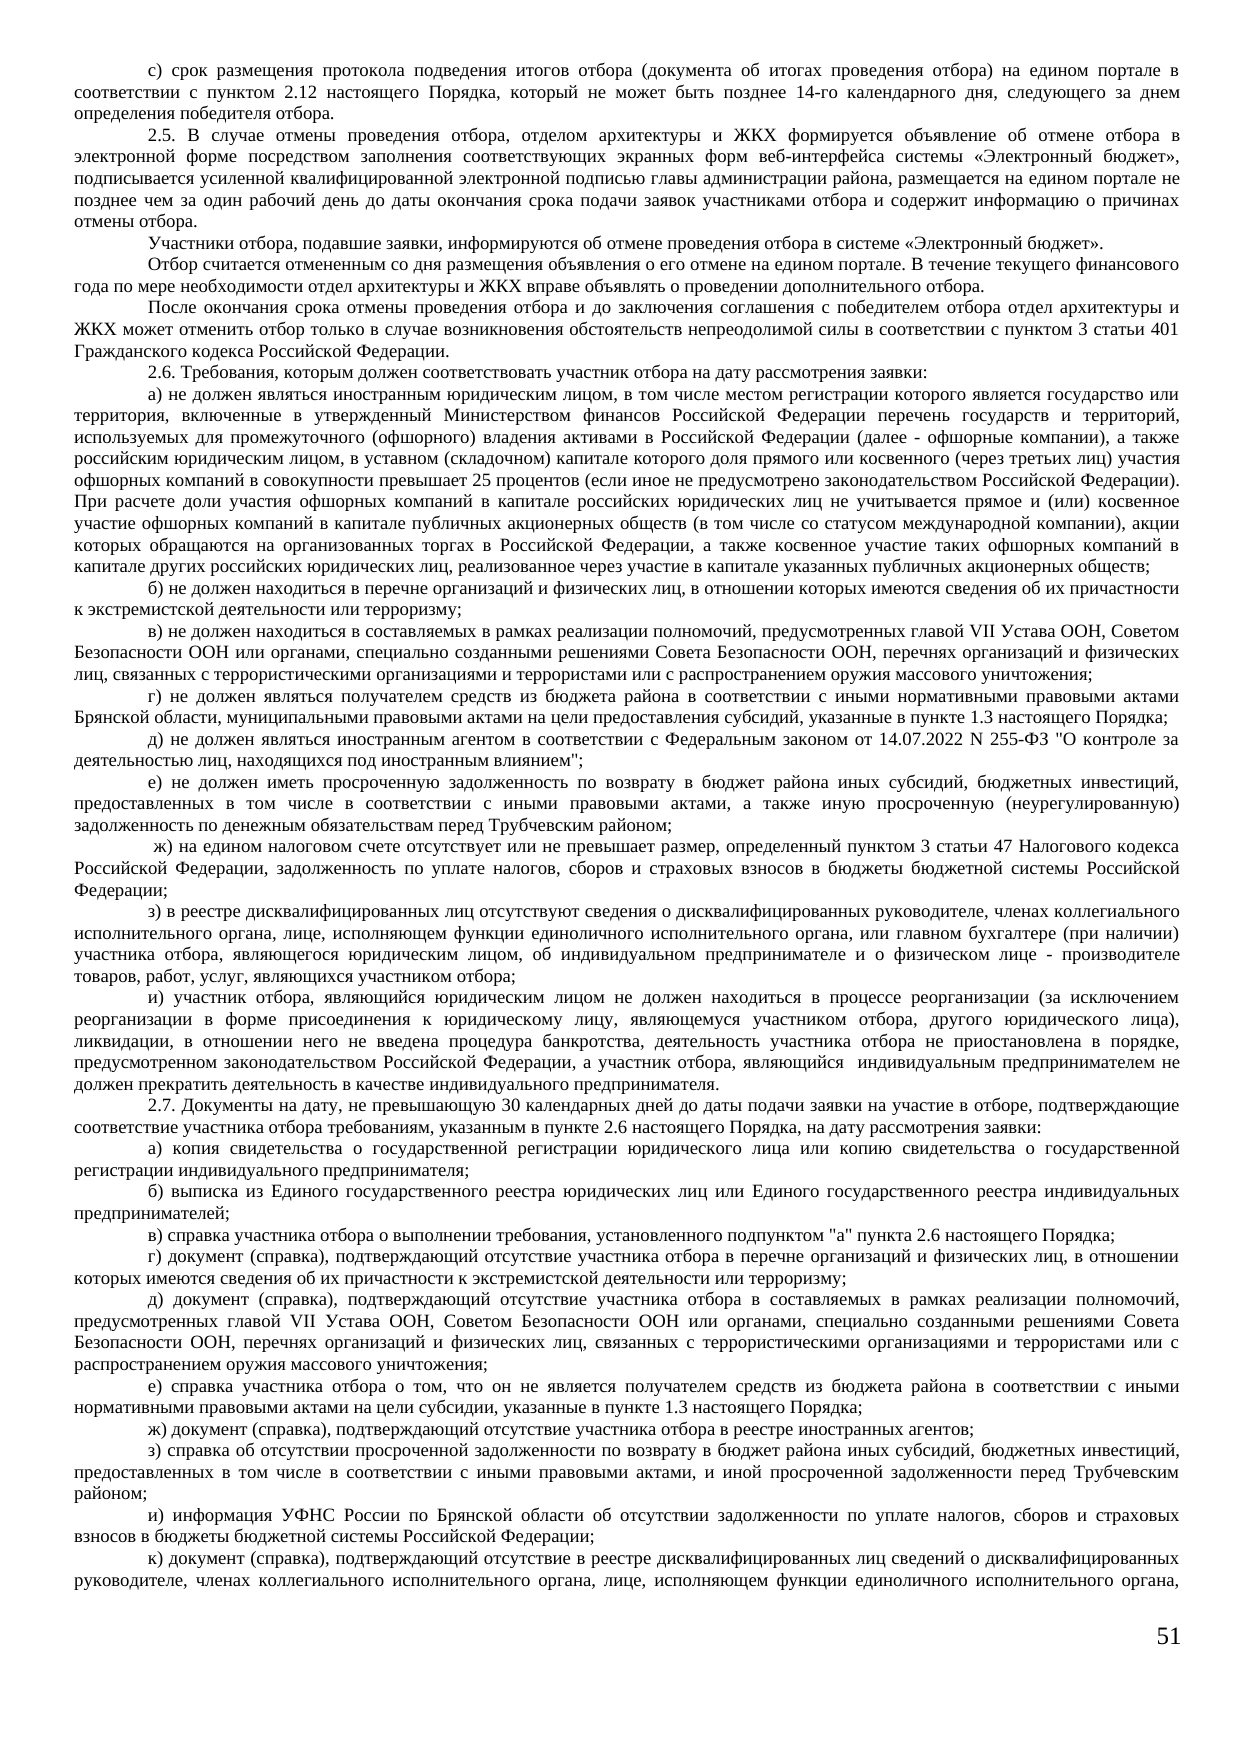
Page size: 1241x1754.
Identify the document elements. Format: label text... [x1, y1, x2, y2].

text е) не должен иметь просроченную задолженность по возврату в бюджет района иных субсидий, бюджетных инвестиций, предоставленных в том числе в соответствии с иными правовыми актами, а также иную просроченную (неурегулированную) задолженность по денежным обязательствам перед Трубчевским районом; [74, 771, 1181, 835]
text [74, 1547, 1181, 1590]
text в) справка участника отбора о выполнении требования, установленного подпунктом "а" пункта 2.6 настоящего Порядка; [74, 1223, 1181, 1245]
text Участники отбора, подавшие заявки, информируются об отмене проведения отбора в системе «Электронный бюджет». [74, 232, 1181, 253]
text 2.7. Документы на дату, не превышающую 30 календарных дней до даты подачи заявки на участие в отборе, подтверждающие соответствие участника отбора требованиям, указанным в пункте 2.6 настоящего Порядка, на дату рассмотрения заявки: [74, 1094, 1181, 1137]
text з) в реестре дисквалифицированных лиц отсутствуют сведения о дисквалифицированных руководителе, членах коллегиального исполнительного органа, лице, исполняющем функции единоличного исполнительного органа, или главном бухгалтере (при наличии) участника отбора, являющегося юридическим лицом, об индивидуальном предпринимателе и о физическом лице - производителе товаров, работ, услуг, являющихся участником отбора; [74, 900, 1181, 986]
text б) не должен находиться в перечне организаций и физических лиц, в отношении которых имеются сведения об их причастности к экстремистской деятельности или терроризму; [74, 577, 1181, 620]
text и) участник отбора, являющийся юридическим лицом не должен находиться в процессе реорганизации (за исключением реорганизации в форме присоединения к юридическому лицу, являющемуся участником отбора, другого юридического лица), ликвидации, в отношении него не введена процедура банкротства, деятельность участника отбора не приостановлена в порядке, предусмотренном законодательством Российской Федерации, а участник отбора, являющийся индивидуальным предпринимателем не должен прекратить деятельность в качестве индивидуального предпринимателя. [74, 986, 1181, 1094]
text д) не должен являться иностранным агентом в соответствии с Федеральным законом от 14.07.2022 N 255-ФЗ "О контроле за деятельностью лиц, находящихся под иностранным влиянием"; [74, 728, 1181, 771]
text Отбор считается отмененным со дня размещения объявления о его отмене на едином портале. В течение текущего финансового года по мере необходимости отдел архитектуры и ЖКХ вправе объявлять о проведении дополнительного отбора. [74, 253, 1181, 296]
text б) выписка из Единого государственного реестра юридических лиц или Единого государственного реестра индивидуальных предпринимателей; [74, 1180, 1181, 1223]
text а) копия свидетельства о государственной регистрации юридического лица или копию свидетельства о государственной регистрации индивидуального предпринимателя; [74, 1137, 1181, 1180]
text з) справка об отсутствии просроченной задолженности по возврату в бюджет района иных субсидий, бюджетных инвестиций, предоставленных в том числе в соответствии с иными правовыми актами, и иной просроченной задолженности перед Трубчевским районом; [74, 1439, 1181, 1504]
text д) документ (справка), подтверждающий отсутствие участника отбора в составляемых в рамках реализации полномочий, предусмотренных главой VII Устава ООН, Советом Безопасности ООН или органами, специально созданными решениями Совета Безопасности ООН, перечнях организаций и физических лиц, связанных с террористическими организациями и террористами или с распространением оружия массового уничтожения; [74, 1288, 1181, 1374]
text г) документ (справка), подтверждающий отсутствие участника отбора в перечне организаций и физических лиц, в отношении которых имеются сведения об их причастности к экстремистской деятельности или терроризму; [74, 1245, 1181, 1288]
text После окончания срока отмены проведения отбора и до заключения соглашения с победителем отбора отдел архитектуры и ЖКХ может отменить отбор только в случае возникновения обстоятельств непреодолимой силы в соответствии с пунктом 3 статьи 401 Гражданского кодекса Российской Федерации. [74, 296, 1181, 361]
text е) справка участника отбора о том, что он не является получателем средств из бюджета района в соответствии с иными нормативными правовыми актами на цели субсидии, указанные в пункте 1.3 настоящего Порядка; [74, 1374, 1181, 1418]
text 2.6. Требования, которым должен соответствовать участник отбора на дату рассмотрения заявки: [74, 361, 1181, 383]
text и) информация УФНС России по Брянской области об отсутствии задолженности по уплате налогов, сборов и страховых взносов в бюджеты бюджетной системы Российской Федерации; [74, 1504, 1181, 1547]
text ж) документ (справка), подтверждающий отсутствие участника отбора в реестре иностранных агентов; [74, 1418, 1181, 1439]
text а) не должен являться иностранным юридическим лицом, в том числе местом регистрации которого является государство или территория, включенные в утвержденный Министерством финансов Российской Федерации перечень государств и территорий, используемых для промежуточного (офшорного) владения активами в Российской Федерации (далее - офшорные компании), а также российским юридическим лицом, в уставном (складочном) капитале которого доля прямого или косвенного (через третьих лиц) участия офшорных компаний в совокупности превышает 25 процентов (если иное не предусмотрено законодательством Российской Федерации). При расчете доли участия офшорных компаний в капитале российских юридических лиц не учитывается прямое и (или) косвенное участие офшорных компаний в капитале публичных акционерных обществ (в том числе со статусом международной компании), акции которых обращаются на организованных торгах в Российской Федерации, а также косвенное участие таких офшорных компаний в капитале других российских юридических лиц, реализованное через участие в капитале указанных публичных акционерных обществ; [74, 383, 1181, 577]
text г) не должен являться получателем средств из бюджета района в соответствии с иными нормативными правовыми актами Брянской области, муниципальными правовыми актами на цели предоставления субсидий, указанные в пункте 1.3 настоящего Порядка; [74, 684, 1181, 728]
text ж) на едином налоговом счете отсутствует или не превышает размер, определенный пунктом 3 статьи 47 Налогового кодекса Российской Федерации, задолженность по уплате налогов, сборов и страховых взносов в бюджеты бюджетной системы Российской Федерации; [74, 835, 1181, 900]
text с) срок размещения протокола подведения итогов отбора (документа об итогах проведения отбора) на едином портале в соответствии с пунктом 2.12 настоящего Порядка, который не может быть позднее 14-го календарного дня, следующего за днем определения победителя отбора. [74, 59, 1181, 124]
text 2.5. В случае отмены проведения отбора, отделом архитектуры и ЖКХ формируется объявление об отмене отбора в электронной форме посредством заполнения соответствующих экранных форм веб-интерфейса системы «Электронный бюджет», подписывается усиленной квалифицированной электронной подписью главы администрации района, размещается на едином портале не позднее чем за один рабочий день до даты окончания срока подачи заявок участниками отбора и содержит информацию о причинах отмены отбора. [74, 124, 1181, 232]
text в) не должен находиться в составляемых в рамках реализации полномочий, предусмотренных главой VII Устава ООН, Советом Безопасности ООН или органами, специально созданными решениями Совета Безопасности ООН, перечнях организаций и физических лиц, связанных с террористическими организациями и террористами или с распространением оружия массового уничтожения; [74, 620, 1181, 684]
